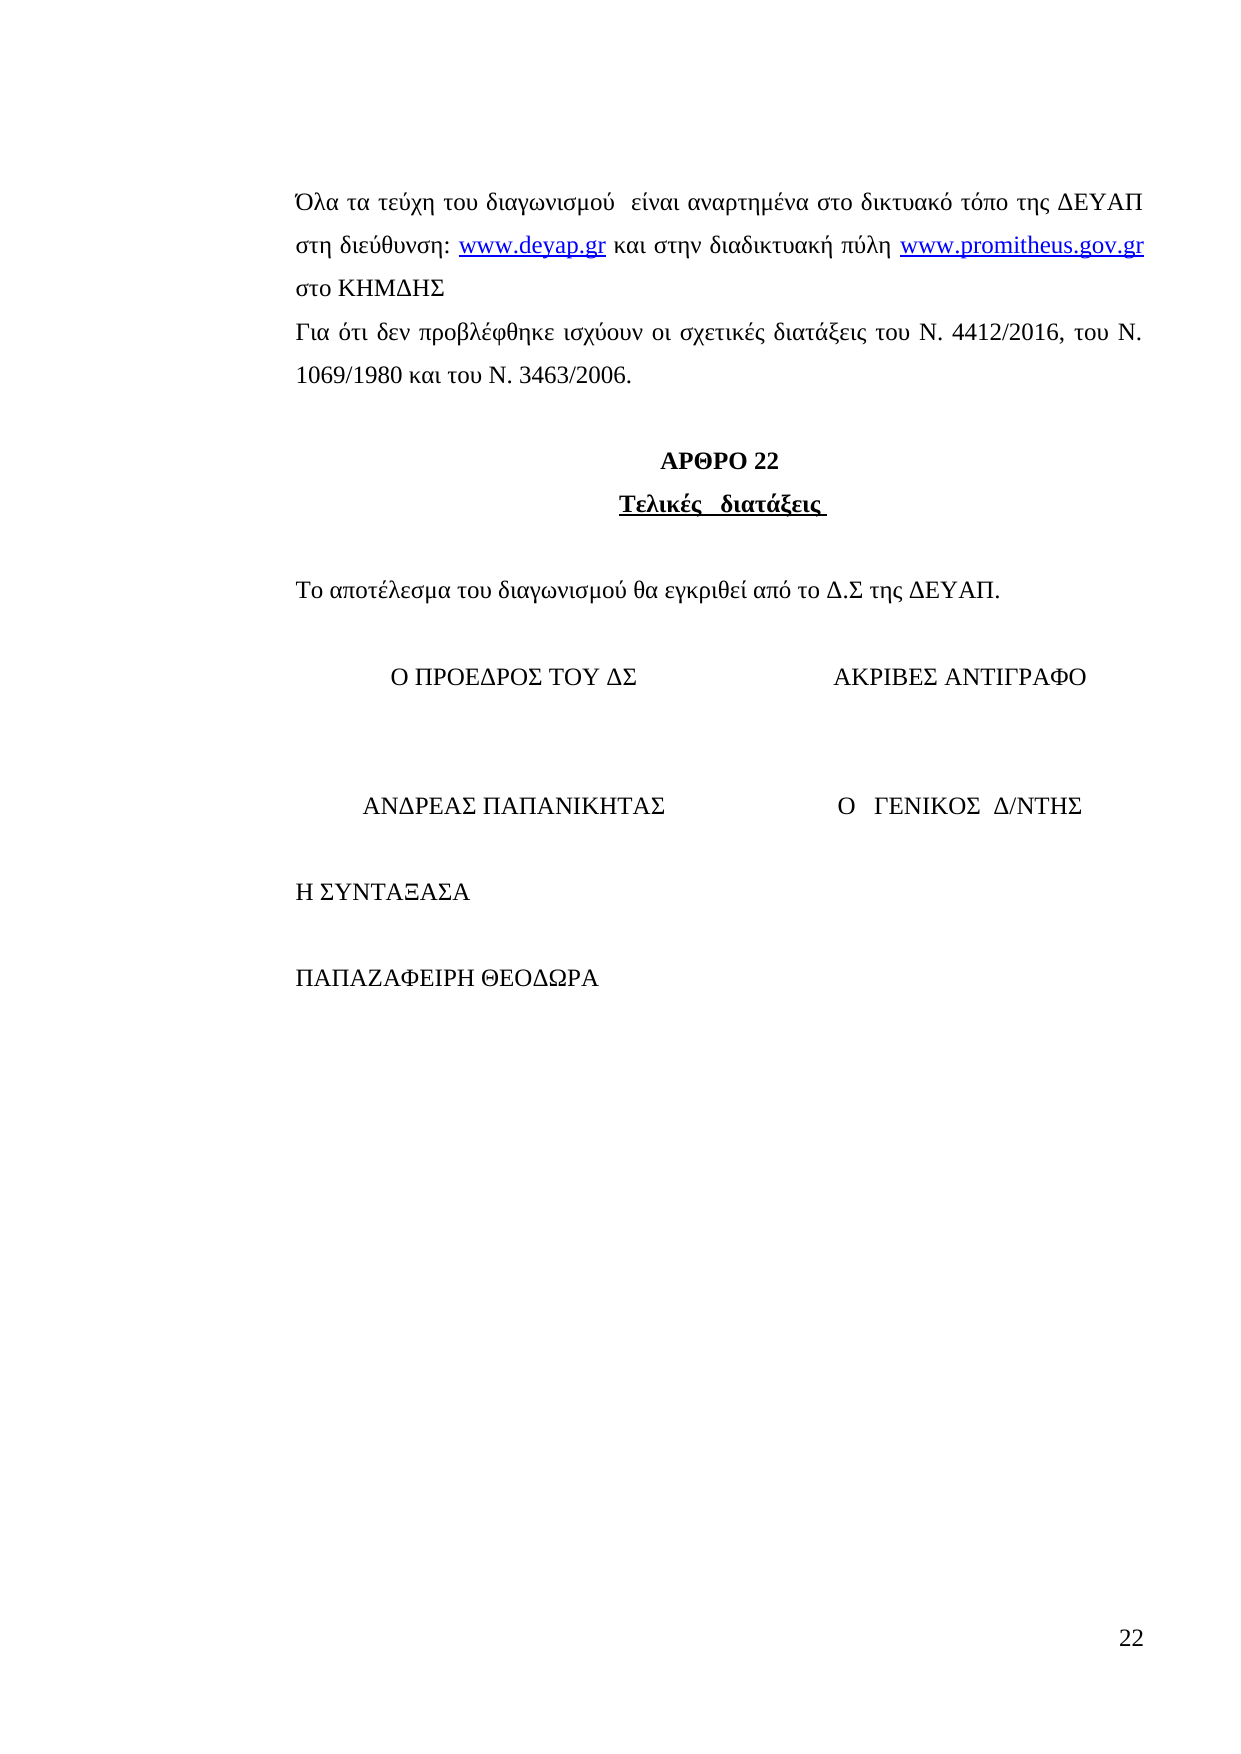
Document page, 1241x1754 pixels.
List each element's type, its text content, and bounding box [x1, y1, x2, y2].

text ΑΡΘΡΟ 22 [295, 446, 1144, 475]
text Το αποτέλεσμα του διαγωνισμού θα εγκριθεί από το Δ.Σ της ΔΕΥΑΠ. [295, 575, 1144, 604]
text Όλα τα τεύχη του διαγωνισμού είναι αναρτημένα στο δικτυακό τόπο της ΔΕΥΑΠ στη διεύθυνση: www.deyap.gr και στην διαδικτυακή πύλη www.promitheus.gov.gr στο ΚΗΜΔΗΣ [295, 187, 1144, 302]
text Για ότι δεν προβλέφθηκε ισχύουν οι σχετικές διατάξεις του Ν. 4412/2016, του Ν. 1069/1980 και του Ν. 3463/2006. [295, 317, 1144, 388]
text Η ΣΥΝΤΑΞΑΣΑ [295, 877, 1144, 906]
text Τελικές διατάξεις [295, 489, 1144, 518]
text Ο ΠΡΟΕΔΡΟΣ ΤΟΥ ΔΣ ΑΚΡΙΒΕΣ ΑΝΤΙΓΡΑΦΟ [295, 662, 1144, 690]
text ΠΑΠΑΖΑΦΕΙΡΗ ΘΕΟΔΩΡΑ [295, 963, 1144, 992]
text ΑΝΔΡΕΑΣ ΠΑΠΑΝΙΚΗΤΑΣ Ο ΓΕΝΙΚΟΣ Δ/ΝΤΗΣ [295, 791, 1144, 820]
